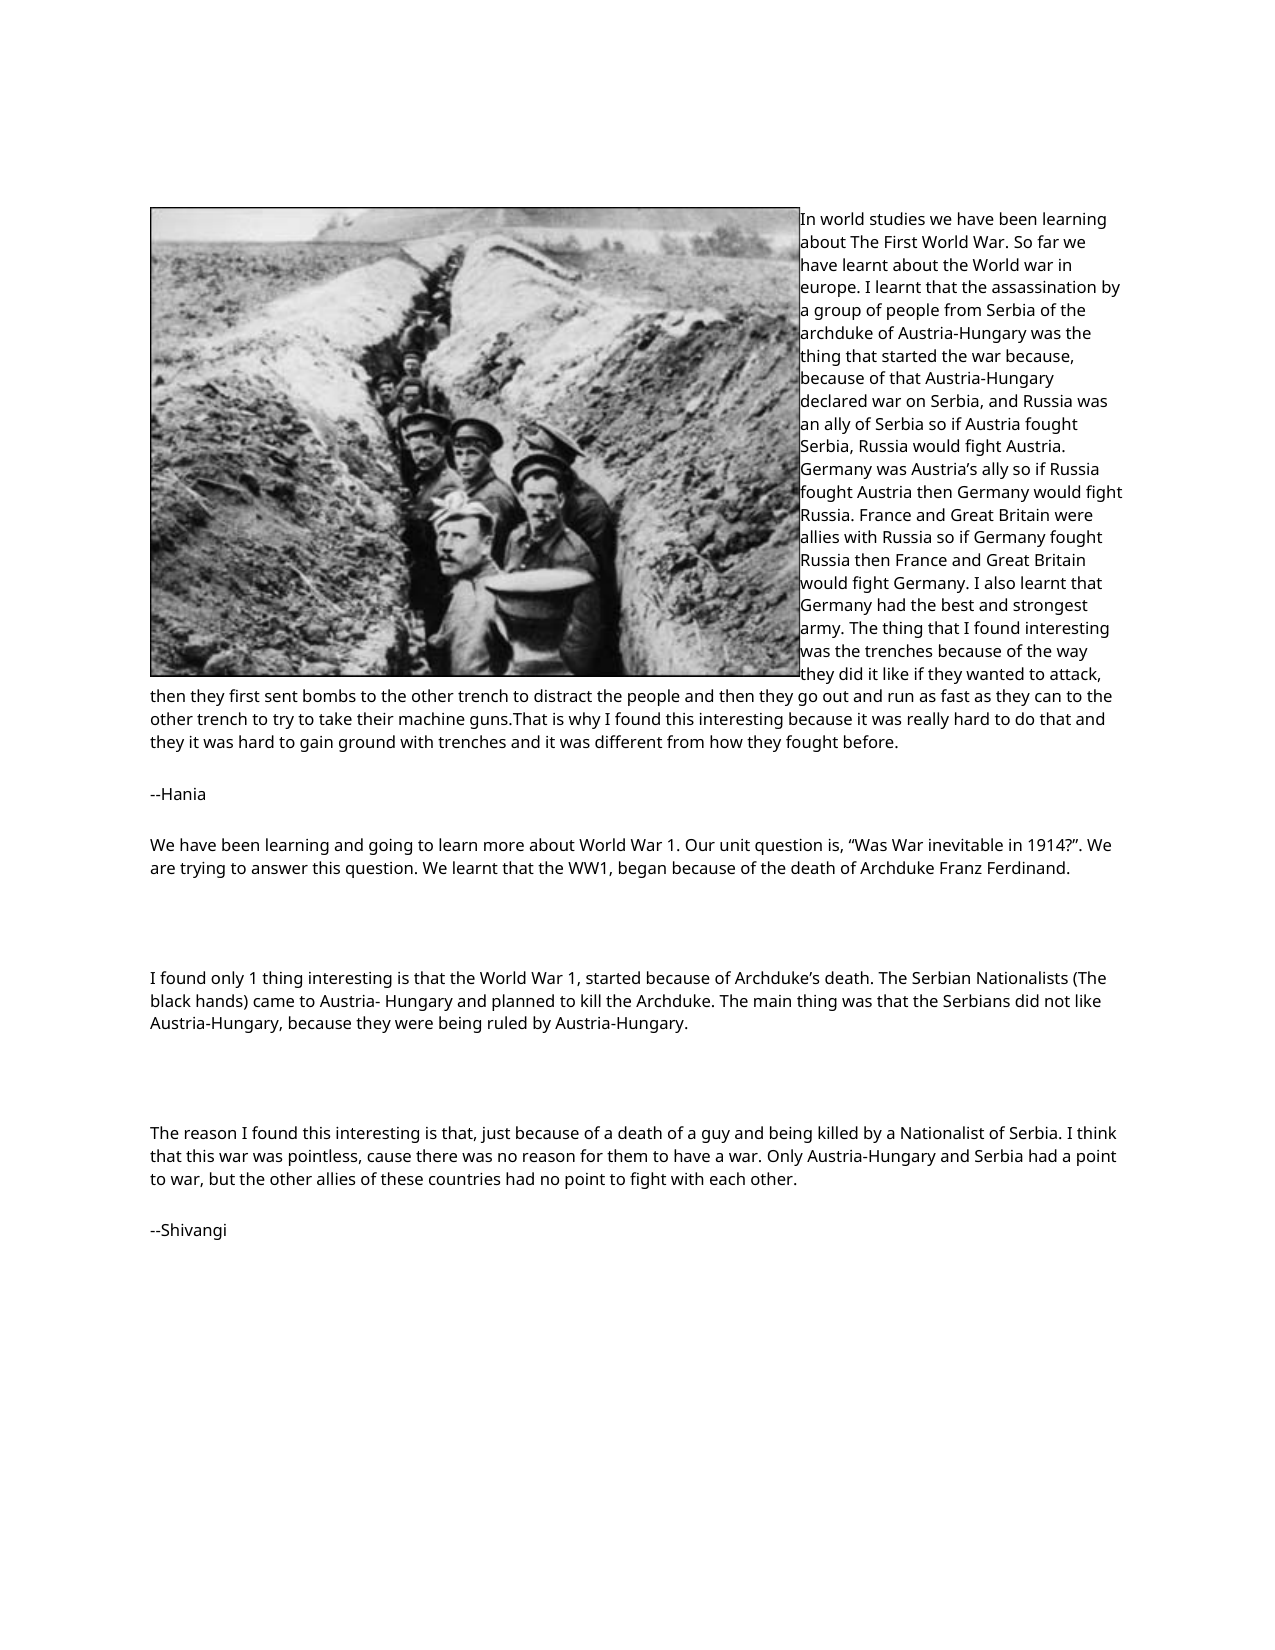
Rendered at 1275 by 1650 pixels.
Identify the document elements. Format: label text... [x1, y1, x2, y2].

text --Shivangi [150, 1219, 1125, 1242]
picture [150, 207, 800, 677]
text I found only 1 thing interesting is that the World War 1, started because of Archduke’s death. The Serbian Nationalists (The black hands) came to Austria- Hungary and planned to kill the Archduke. The main thing was that the Serbians did not like Austria-Hungary, because they were being ruled by Austria-Hungary. [150, 966, 1125, 1034]
text The reason I found this interesting is that, just because of a death of a guy and being killed by a Nationalist of Serbia. I think that this war was pointless, cause there was no reason for them to have a war. Only Austria-Hungary and Serbia had a point to war, but the other allies of these countries had no point to fight with each other. [150, 1122, 1125, 1190]
text --Hania [150, 782, 1125, 805]
text We have been learning and going to learn more about World War 1. Our unit question is, “Was War inevitable in 1914?”. We are trying to answer this question. We learnt that the WW1, began because of the death of Archduke Franz Ferdinand. [150, 834, 1125, 879]
